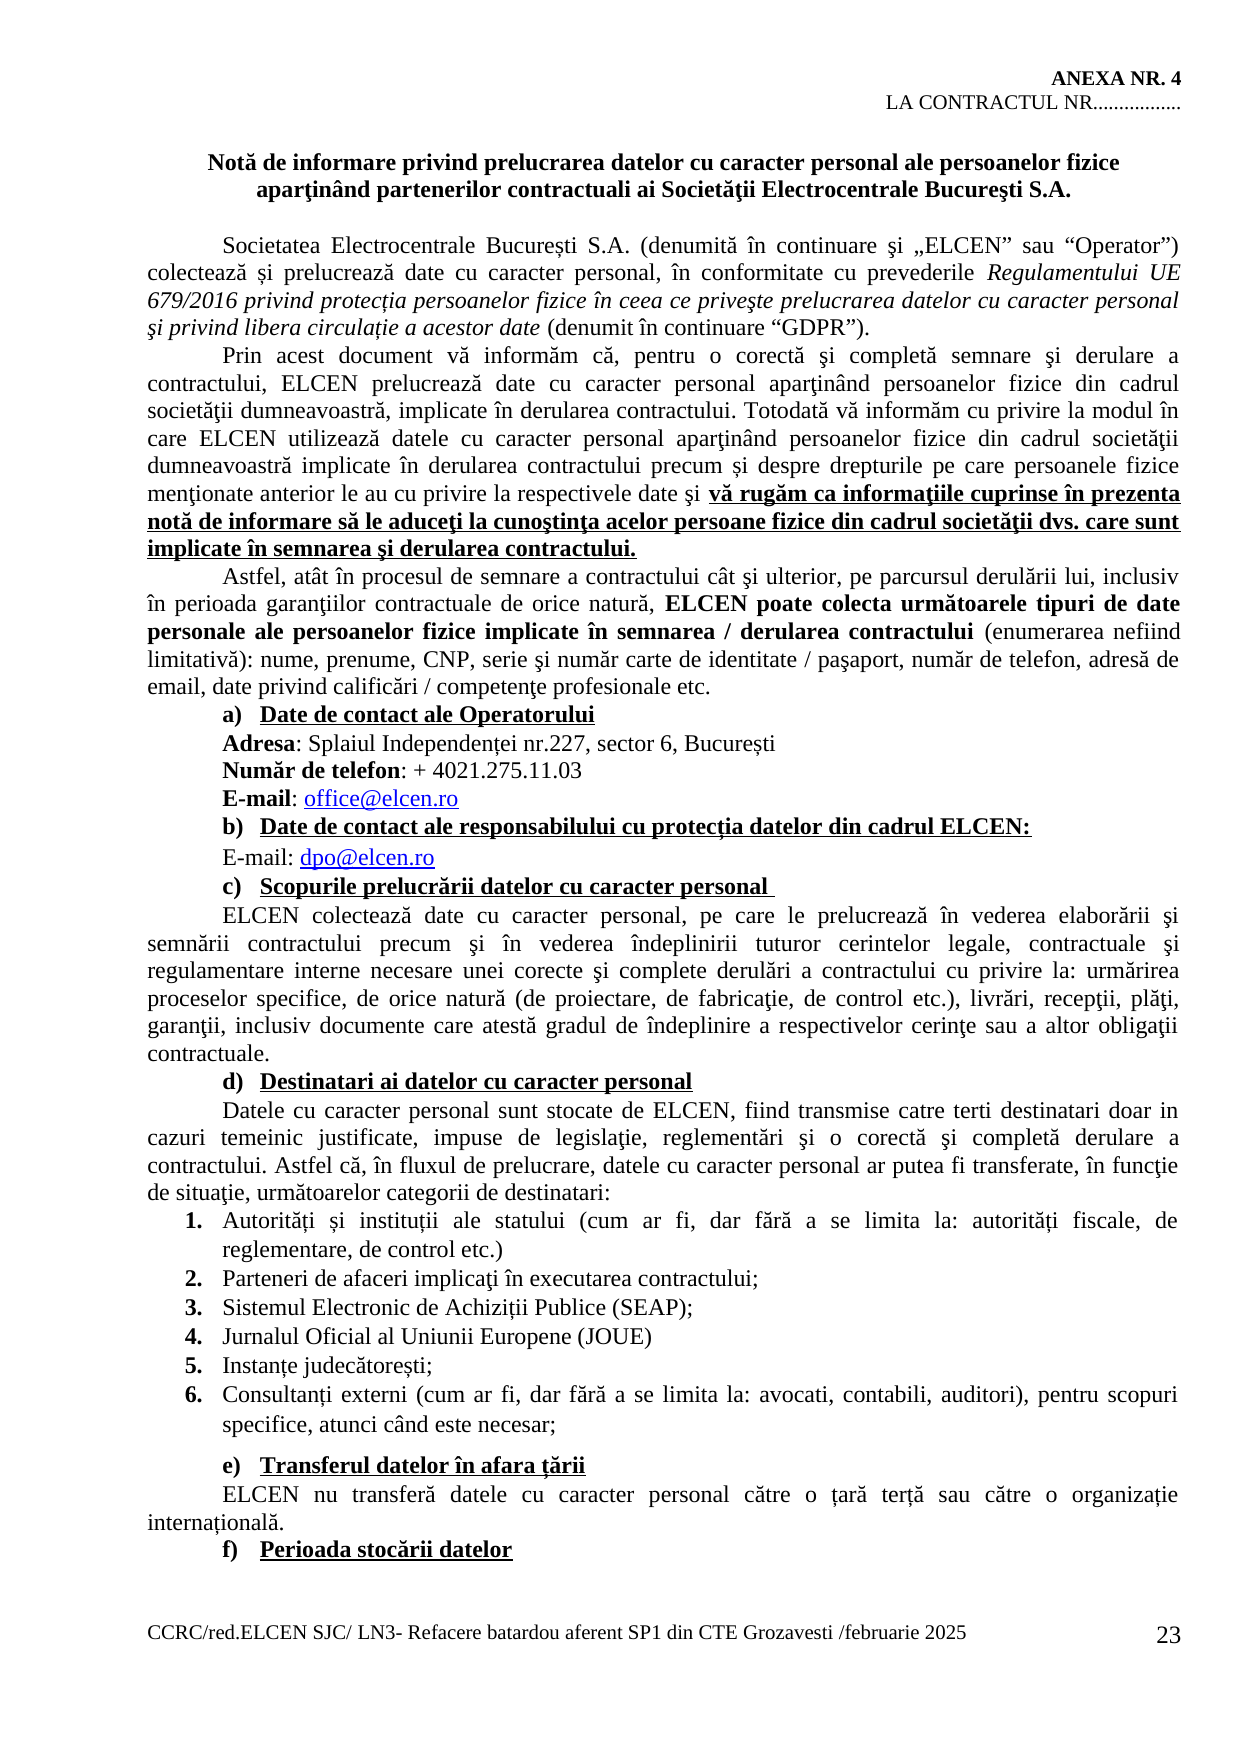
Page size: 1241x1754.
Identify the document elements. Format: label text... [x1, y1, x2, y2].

text ELCEN nu transferă datele cu caracter personal către o țară terță sau către o organizație internațională. [147, 1480, 1181, 1535]
text Prin acest document vă informăm că, pentru o corectă şi completă semnare şi derulare a contractului, ELCEN prelucrează date cu caracter personal aparţinând persoanelor fizice din cadrul societăţii dumneavoastră, implicate în derularea contractului. Totodată vă informăm cu privire la modul în care ELCEN utilizează datele cu caracter personal aparţinând persoanelor fizice din cadrul societăţii dumneavoastră implicate în derularea contractului precum și despre drepturile pe care persoanele fizice menţionate anterior le au cu privire la respectivele date şi vă rugăm ca informaţiile cuprinse în prezenta notă de informare să le aduceţi la cunoştinţa acelor persoane fizice din cadrul societăţii dvs. care sunt implicate în semnarea şi derularea contractului. [147, 341, 1181, 531]
text ELCEN colectează date cu caracter personal, pe care le prelucrează în vederea elaborării şi semnării contractului precum şi în vederea îndeplinirii tuturor cerintelor legale, contractuale şi regulamentare interne necesare unei corecte şi complete derulări a contractului cu privire la: urmărirea proceselor specifice, de orice natură (de proiectare, de fabricaţie, de control etc.), livrări, recepţii, plăţi, garanţii, inclusiv documente care atestă gradul de îndeplinire a respectivelor cerinţe sau a altor obligaţii contractuale. [147, 901, 1181, 1067]
list Perioada stocării datelor [222, 1535, 1181, 1563]
text E-mail: office@elcen.ro [147, 784, 1181, 812]
list Scopurile prelucrării datelor cu caracter personal [222, 871, 1181, 900]
text Notă de informare privind prelucrarea datelor cu caracter personal ale persoanelor fizice aparţinând partenerilor contractuali ai Societăţii Electrocentrale Bucureşti S.A. [147, 148, 1181, 203]
list Instanțe judecătorești; [184, 1351, 1181, 1379]
list Autorități și instituții ale statului (cum ar fi, dar fără a se limita la: autorități fiscale, de reglementare, de control etc.) [184, 1206, 1181, 1263]
text E-mail: dpo@elcen.ro [147, 843, 1181, 871]
text LA CONTRACTUL NR................. [147, 90, 1181, 114]
text Adresa: Splaiul Independenței nr.227, sector 6, București [147, 729, 1181, 756]
text Număr de telefon: + 4021.275.11.03 [147, 756, 1181, 784]
list Parteneri de afaceri implicaţi în executarea contractului; [184, 1264, 1181, 1292]
list Destinatari ai datelor cu caracter personal [222, 1067, 1181, 1094]
list Consultanți externi (cum ar fi, dar fără a se limita la: avocati, contabili, auditori), pentru scopuri specifice, atunci când este necesar; [184, 1380, 1181, 1437]
text Astfel, atât în procesul de semnare a contractului cât şi ulterior, pe parcursul derulării lui, inclusiv în perioada garanţiilor contractuale de orice natură, ELCEN poate colecta următoarele tipuri de date personale ale persoanelor fizice implicate în semnarea / derularea contractului (enumerarea nefiind limitativă): nume, prenume, CNP, serie şi număr carte de identitate / paşaport, număr de telefon, adresă de email, date privind calificări / competenţe profesionale etc. [147, 562, 1181, 700]
text ANEXA NR. 4 [147, 66, 1181, 90]
list Transferul datelor în afara țării [222, 1451, 1181, 1479]
list Date de contact ale responsabilului cu protecția datelor din cadrul ELCEN: [222, 812, 1240, 839]
text Datele cu caracter personal sunt stocate de ELCEN, fiind transmise catre terti destinatari doar in cazuri temeinic justificate, impuse de legislaţie, reglementări şi o corectă şi completă derulare a contractului. Astfel că, în fluxul de prelucrare, datele cu caracter personal ar putea fi transferate, în funcţie de situaţie, următoarelor categorii de destinatari: [147, 1096, 1181, 1206]
text Societatea Electrocentrale București S.A. (denumită în continuare şi „ELCEN” sau “Operator”) colectează și prelucrează date cu caracter personal, în conformitate cu prevederile Regulamentului UE 679/2016 privind protecția persoanelor fizice în ceea ce priveşte prelucrarea datelor cu caracter personal şi privind libera circulație a acestor date (denumit în continuare “GDPR”). [147, 231, 1181, 341]
list Sistemul Electronic de Achiziții Publice (SEAP); [184, 1293, 1181, 1321]
list Jurnalul Oficial al Uniunii Europene (JOUE) [184, 1322, 1181, 1350]
list Date de contact ale Operatorului [222, 700, 1181, 727]
